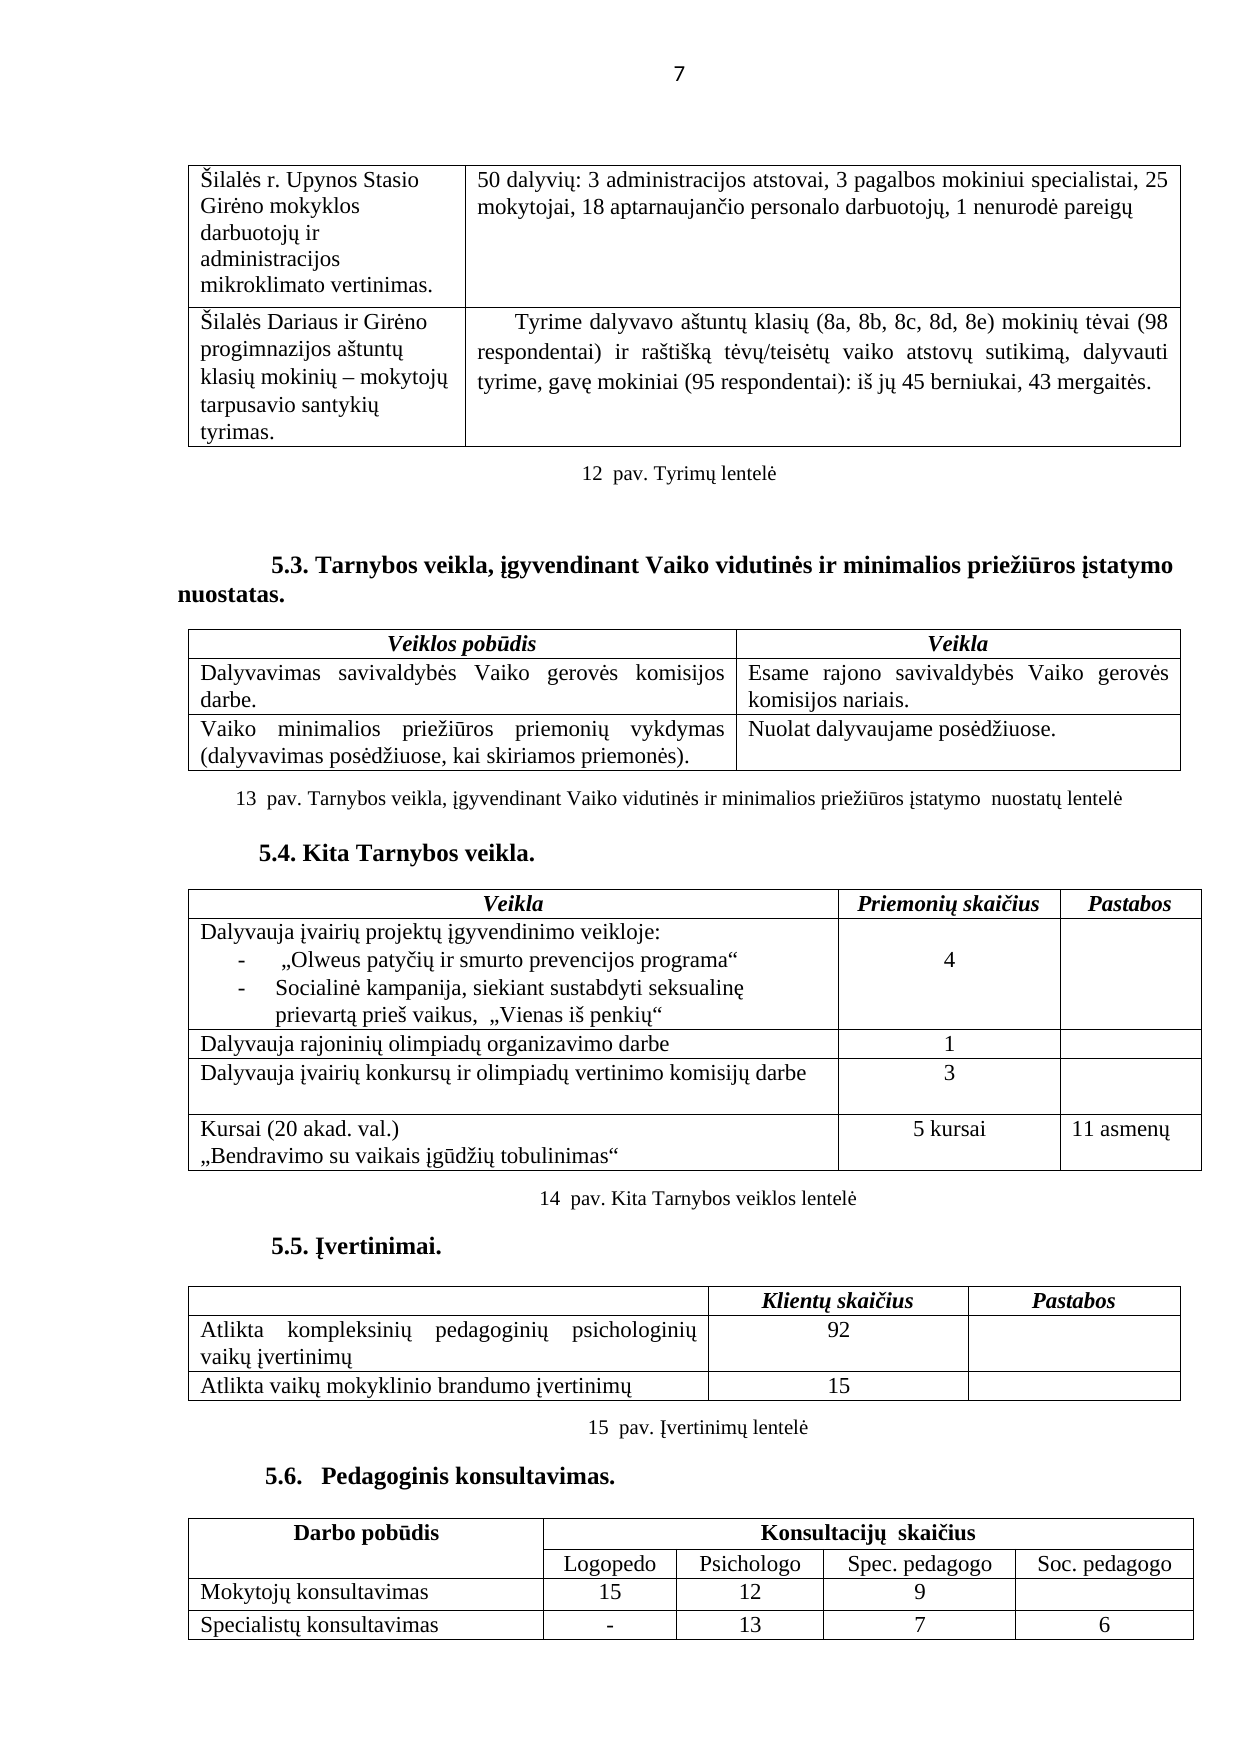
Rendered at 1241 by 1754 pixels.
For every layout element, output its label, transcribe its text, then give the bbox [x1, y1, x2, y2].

text 5.4. Kita Tarnybos veikla. [177, 838, 1181, 867]
table_cell Atlikta kompleksinių pedagoginių psichologinių vaikų įvertinimų [189, 1316, 708, 1371]
text 12 pav. Tyrimų lentelė [177, 461, 1181, 485]
table_cell Dalyvauja įvairių projektų įgyvendinimo veikloje: „Olweus patyčių ir smurto prevencijos programa“ Socialinė kampanija, siekiant sustabdyti seksualinę prievartą prieš vaikus, „Vienas iš penkių“ [189, 919, 838, 1029]
table_cell 15 [544, 1579, 676, 1610]
table_cell 15 [709, 1372, 968, 1400]
table_cell Šilalės Dariaus ir Girėno progimnazijos aštuntų klasių mokinių – mokytojų tarpusavio santykių tyrimas. [189, 308, 465, 446]
table_cell Mokytojų konsultavimas [189, 1579, 543, 1610]
table_header Pastabos [1061, 890, 1201, 917]
table_cell 1 [839, 1030, 1060, 1057]
table_header Veiklos pobūdis [189, 630, 736, 658]
table_cell 12 [677, 1579, 823, 1610]
table_cell 13 [677, 1611, 823, 1639]
text 5.5. Įvertinimai. [177, 1231, 1181, 1260]
table_cell 9 [824, 1579, 1015, 1610]
table_cell 3 [839, 1059, 1060, 1114]
table_cell 7 [824, 1611, 1015, 1639]
text 13 pav. Tarnybos veikla, įgyvendinant Vaiko vidutinės ir minimalios priežiūros įstatymo nuostatų lentelė [177, 786, 1181, 810]
table_header Darbo pobūdis [189, 1519, 543, 1577]
table_cell Atlikta vaikų mokyklinio brandumo įvertinimų [189, 1372, 708, 1400]
table_cell Vaiko minimalios priežiūros priemonių vykdymas (dalyvavimas posėdžiuose, kai skiriamos priemonės). [189, 715, 736, 770]
text 5.6. Pedagoginis konsultavimas. [177, 1461, 1181, 1489]
table_cell Dalyvauja įvairių konkursų ir olimpiadų vertinimo komisijų darbe [189, 1059, 838, 1114]
table_cell 11 asmenų [1061, 1115, 1201, 1170]
table_cell Nuolat dalyvaujame posėdžiuose. [737, 715, 1180, 770]
table_cell [1061, 1059, 1201, 1114]
table_cell Specialistų konsultavimas [189, 1611, 543, 1639]
table_cell - [544, 1611, 676, 1639]
table_cell Tyrime dalyvavo aštuntų klasių (8a, 8b, 8c, 8d, 8e) mokinių tėvai (98 respondentai) ir raštišką tėvų/teisėtų vaiko atstovų sutikimą, dalyvauti tyrime, gavę mokiniai (95 respondentai): iš jų 45 berniukai, 43 mergaitės. [466, 308, 1180, 446]
table_header Veikla [189, 890, 838, 917]
table_cell Logopedo [544, 1550, 676, 1577]
table_header Veikla [737, 630, 1180, 658]
table_cell Esame rajono savivaldybės Vaiko gerovės komisijos nariais. [737, 659, 1180, 714]
table_cell [969, 1316, 1180, 1371]
text 5.3. Tarnybos veikla, įgyvendinant Vaiko vidutinės ir minimalios priežiūros įstatymo nuostatas. [177, 550, 1181, 607]
table_cell [1016, 1579, 1193, 1610]
table_cell 6 [1016, 1611, 1193, 1639]
text 14 pav. Kita Tarnybos veiklos lentelė [215, 1185, 1181, 1209]
table_header Priemonių skaičius [839, 890, 1060, 917]
text 15 pav. Įvertinimų lentelė [215, 1415, 1181, 1439]
table_cell Dalyvavimas savivaldybės Vaiko gerovės komisijos darbe. [189, 659, 736, 714]
table_header Konsultacijų skaičius [544, 1519, 1193, 1549]
table_cell [1061, 1030, 1201, 1057]
table_header [189, 1287, 708, 1315]
table_header Klientų skaičius [709, 1287, 968, 1315]
table_header Pastabos [969, 1287, 1180, 1315]
table_cell Psichologo [677, 1550, 823, 1577]
table_cell Kursai (20 akad. val.) „Bendravimo su vaikais įgūdžių tobulinimas“ [189, 1115, 838, 1170]
table_cell 5 kursai [839, 1115, 1060, 1170]
table_cell [1061, 919, 1201, 1029]
table_cell 50 dalyvių: 3 administracijos atstovai, 3 pagalbos mokiniui specialistai, 25 mokytojai, 18 aptarnaujančio personalo darbuotojų, 1 nenurodė pareigų [466, 166, 1180, 307]
table_cell Soc. pedagogo [1016, 1550, 1193, 1577]
table_cell [969, 1372, 1180, 1400]
table_cell Spec. pedagogo [824, 1550, 1015, 1577]
table_cell Šilalės r. Upynos Stasio Girėno mokyklos darbuotojų ir administracijos mikroklimato vertinimas. [189, 166, 465, 307]
table_cell 4 [839, 919, 1060, 1029]
table_cell Dalyvauja rajoninių olimpiadų organizavimo darbe [189, 1030, 838, 1057]
table_cell 92 [709, 1316, 968, 1371]
